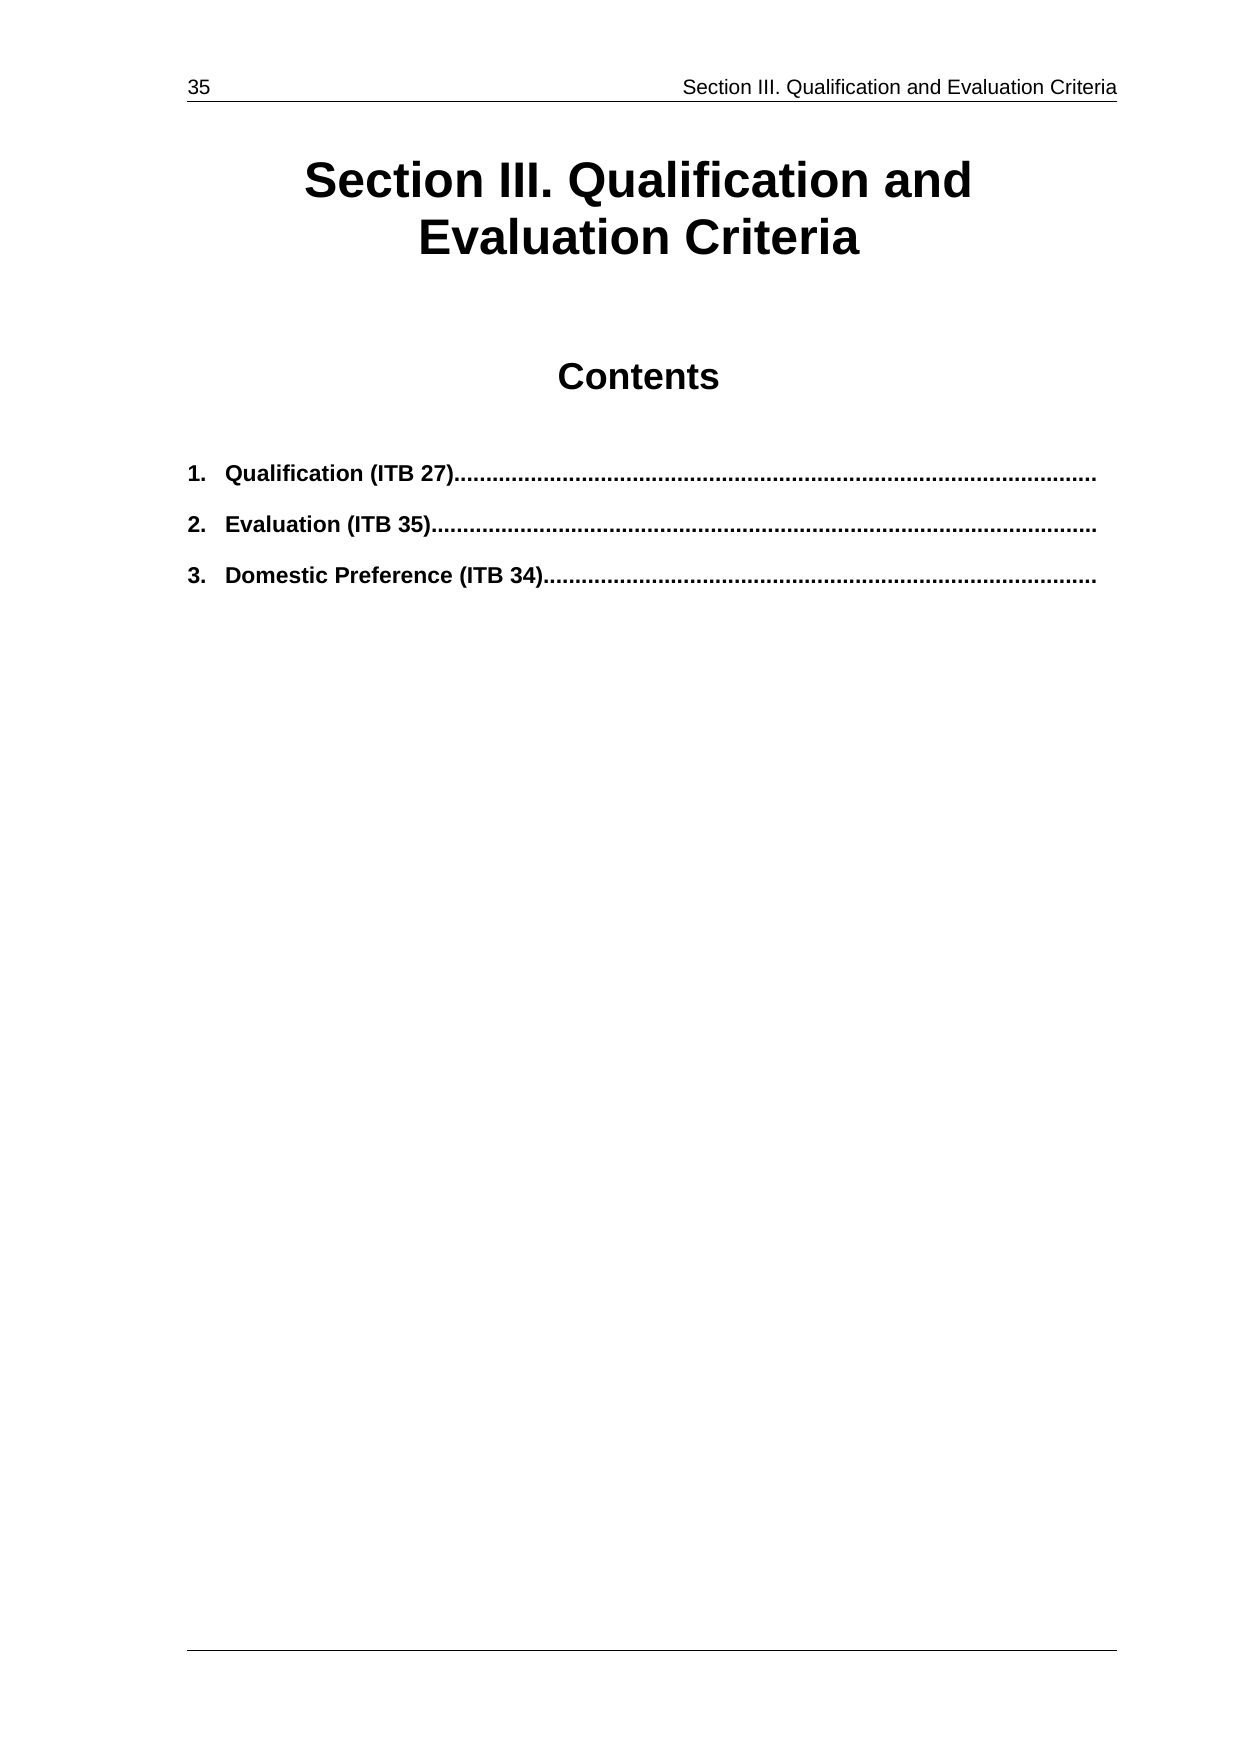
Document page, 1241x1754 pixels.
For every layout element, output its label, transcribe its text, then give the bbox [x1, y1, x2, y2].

text 3. Domestic Preference (ITB 34) 47 [187, 562, 1090, 588]
text 1. Qualification (ITB 27) 34 [187, 459, 1090, 486]
text Contents [187, 354, 1090, 397]
text 2. Evaluation (ITB 35) 46 [187, 511, 1090, 537]
title Section III. Qualification and Evaluation Criteria [187, 150, 1090, 265]
